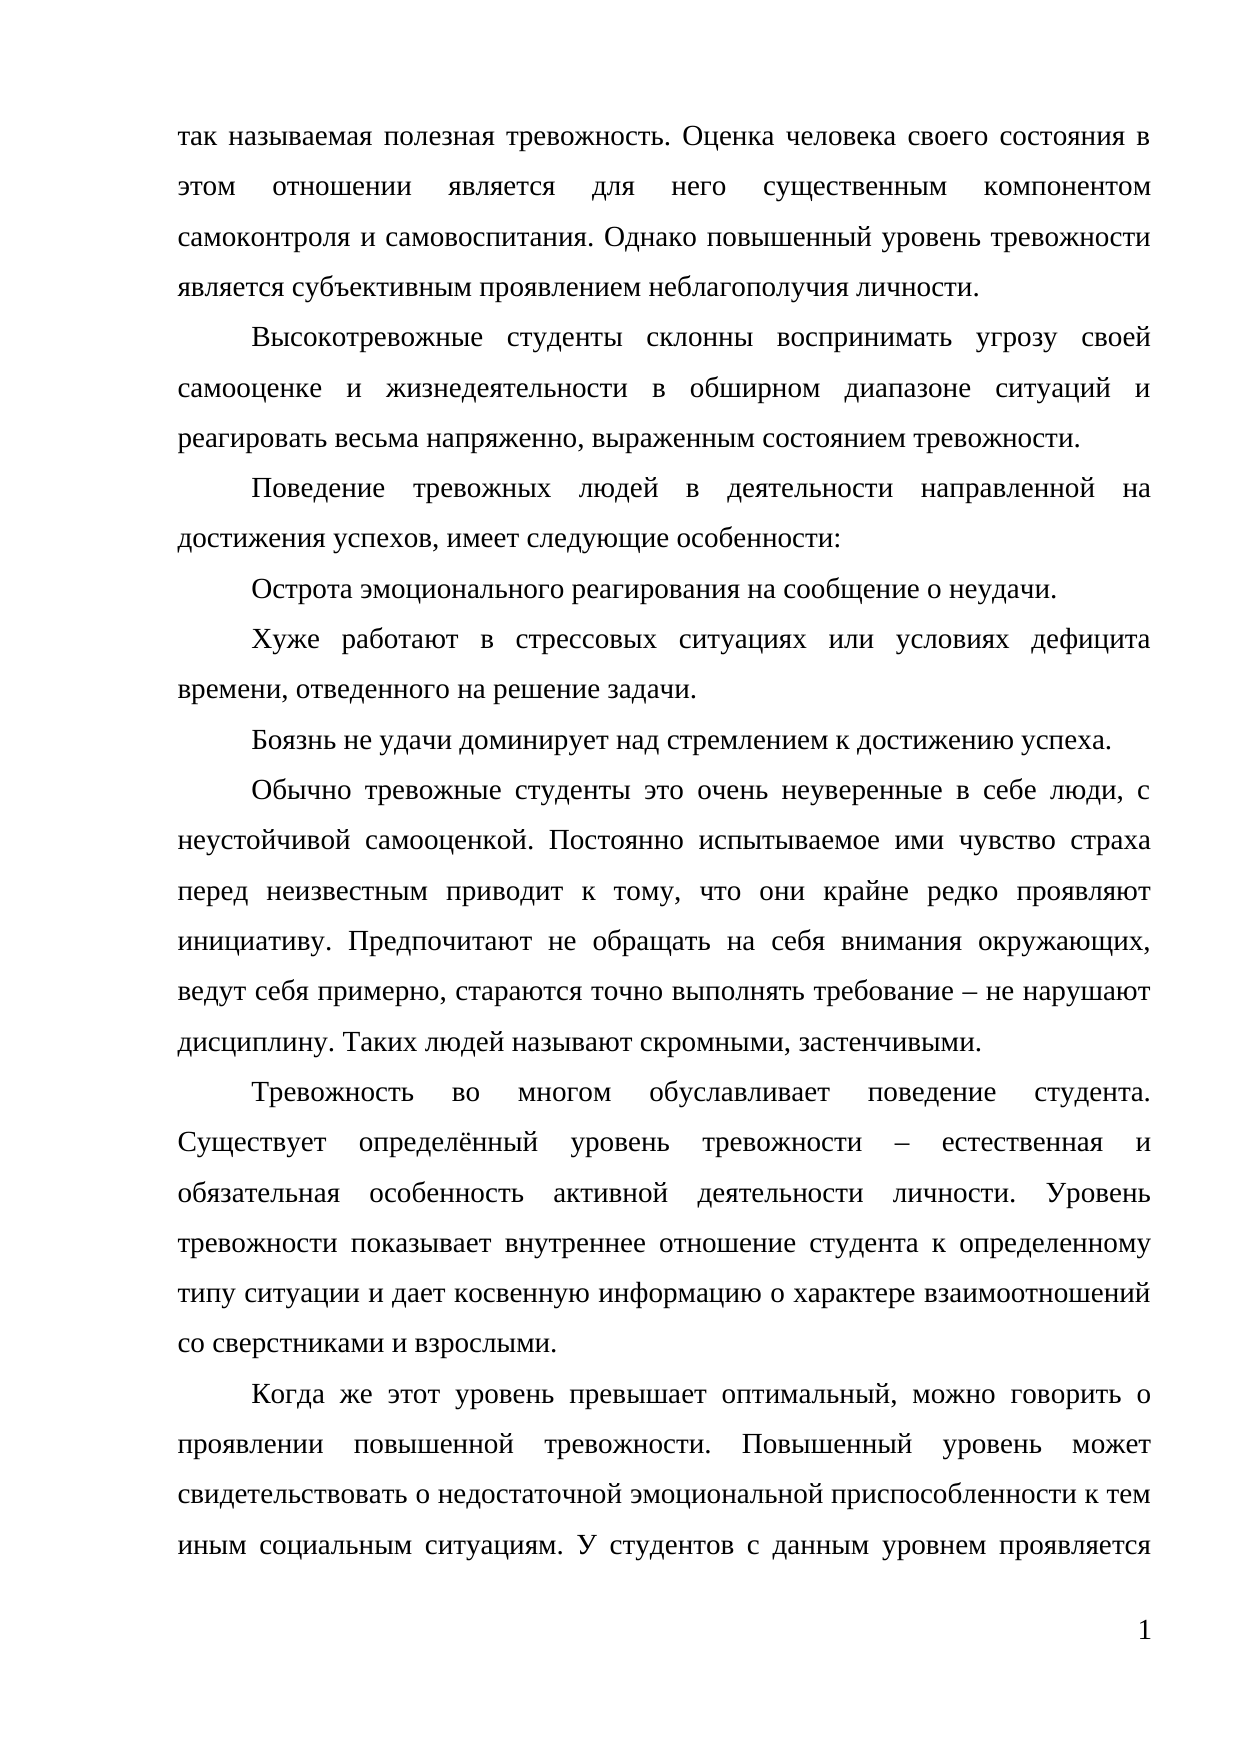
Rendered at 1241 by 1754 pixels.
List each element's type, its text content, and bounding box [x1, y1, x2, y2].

text Боязнь не удачи доминирует над стремлением к достижению успеха. [177, 722, 1152, 755]
text Поведение тревожных людей в деятельности направленной на достижения успехов, имеет следующие особенности: [177, 470, 1152, 554]
text Хуже работают в стрессовых ситуациях или условиях дефицита времени, отведенного на решение задачи. [177, 621, 1152, 705]
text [177, 118, 1152, 303]
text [177, 1376, 1152, 1560]
text Обычно тревожные студенты это очень неуверенные в себе люди, с неустойчивой самооценкой. Постоянно испытываемое ими чувство страха перед неизвестным приводит к тому, что они крайне редко проявляют инициативу. Предпочитают не обращать на себя внимания окружающих, ведут себя примерно, стараются точно выполнять требование – не нарушают дисциплину. Таких людей называют скромными, застенчивыми. [177, 772, 1152, 1057]
text Острота эмоционального реагирования на сообщение о неудачи. [177, 571, 1152, 604]
text Тревожность во многом обуславливает поведение студента. Существует определённый уровень тревожности – естественная и обязательная особенность активной деятельности личности. Уровень тревожности показывает внутреннее отношение студента к определенному типу ситуации и дает косвенную информацию о характере взаимоотношений со сверстниками и взрослыми. [177, 1074, 1152, 1359]
text Высокотревожные студенты склонны воспринимать угрозу своей самооценке и жизнедеятельности в обширном диапазоне ситуаций и реагировать весьма напряженно, выраженным состоянием тревожности. [177, 319, 1152, 453]
